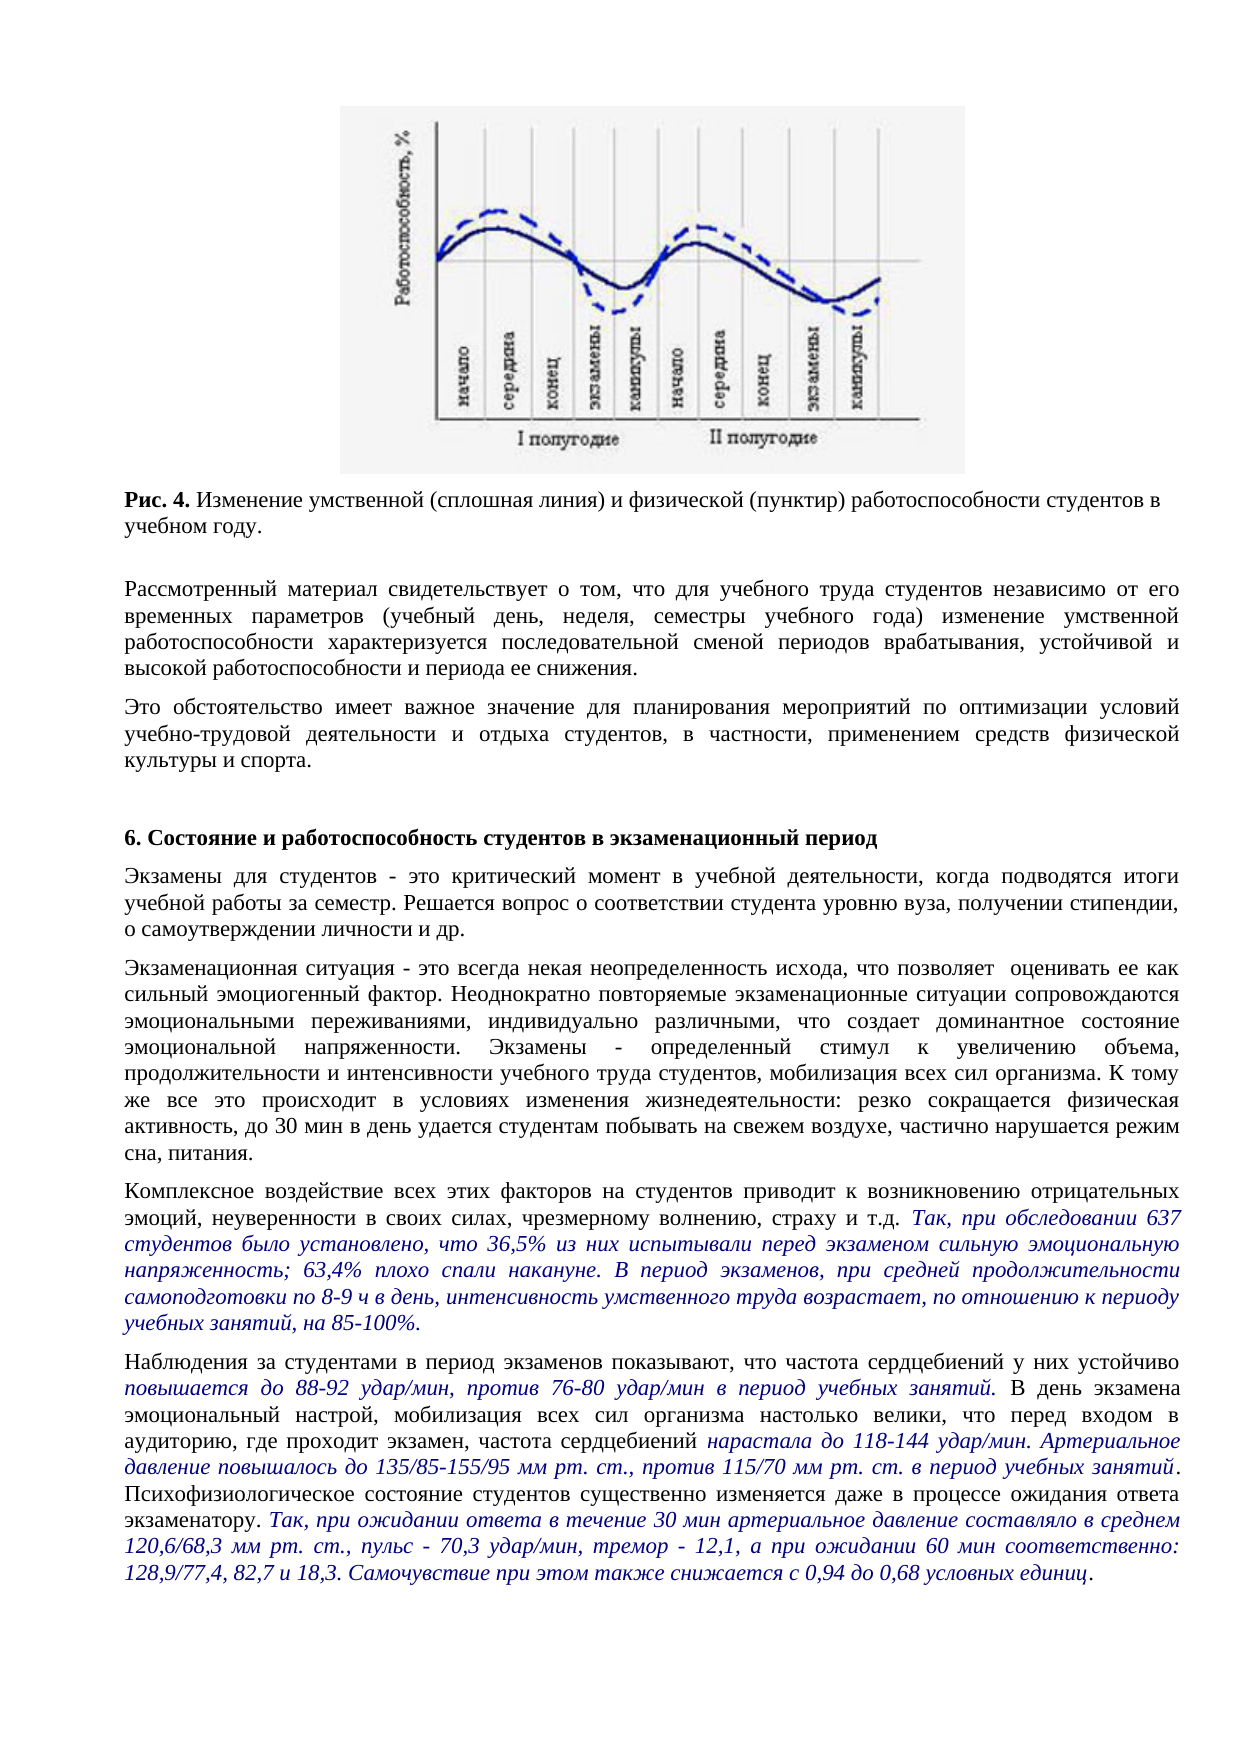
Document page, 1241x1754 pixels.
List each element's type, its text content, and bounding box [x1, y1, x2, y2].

text Наблюдения за студентами в период экзаменов показывают, что частота сердцебиений у них устойчиво повышается до 88-92 удар/мин, против 76-80 удар/мин в период учебных занятий. В день экзамена эмоциональный настрой, мобилизация всех сил организма настолько велики, что перед входом в аудиторию, где проходит экзамен, частота сердцебиений нарастала до 118-144 удар/мин. Артериальное давление повышалось до 135/85-155/95 мм рт. ст., против 115/70 мм рт. ст. в период учебных занятий. Психофизиологическое состояние студентов существенно изменяется даже в процессе ожидания ответа экзаменатору. Так, при ожидании ответа в течение 30 мин артериальное давление составляло в среднем 120,6/68,3 мм рт. ст., пульс - 70,3 удар/мин, тремор - 12,1, а при ожидании 60 мин соответственно: 128,9/77,4, 82,7 и 18,3. Самочувствие при этом также снижается с 0,94 до 0,68 условных единиц. [124, 1348, 1181, 1585]
text Это обстоятельство имеет важное значение для планирования мероприятий по оптимизации условий учебно-трудовой деятельности и отдыха студентов, в частности, применением средств физической культуры и спорта. [124, 693, 1181, 772]
text Рассмотренный материал свидетельствует о том, что для учебного труда студентов независимо от его временных параметров (учебный день, неделя, семестры учебного года) изменение умственной работоспособности характеризуется последовательной сменой периодов врабатывания, устойчивой и высокой работоспособности и периода ее снижения. [124, 575, 1181, 681]
text Экзамены для студентов - это критический момент в учебной деятельности, когда подводятся итоги учебной работы за семестр. Решается вопрос о соответствии студента уровню вуза, получении стипендии, о самоутверждении личности и др. [124, 862, 1181, 942]
text Экзаменационная ситуация - это всегда некая неопределенность исхода, что позволяет оценивать ее как сильный эмоциогенный фактор. Неоднократно повторяемые экзаменационные ситуации сопровождаются эмоциональными переживаниями, индивидуально различными, что создает доминантное состояние эмоциональной напряженности. Экзамены - определенный стимул к увеличению объема, продолжительности и интенсивности учебного труда студентов, мобилизация всех сил организма. К тому же все это происходит в условиях изменения жизнедеятельности: резко сокращается физическая активность, до 30 мин в день удается студентам побывать на свежем воздухе, частично нарушается режим сна, питания. [124, 954, 1181, 1165]
text Комплексное воздействие всех этих факторов на студентов приводит к возникновению отрицательных эмоций, неуверенности в своих силах, чрезмерному волнению, страху и т.д. Так, при обследовании 637 студентов было установлено, что 36,5% из них испытывали перед экзаменом сильную эмоциональную напряженность; 63,4% плохо спали накануне. В период экзаменов, при средней продолжительности самоподготовки по 8-9 ч в день, интенсивность умственного труда возрастает, по отношению к периоду учебных занятий, на 85-100%. [124, 1177, 1181, 1336]
text 6. Состояние и работоспособность студентов в экзаменационный период [124, 824, 1181, 850]
picture [340, 106, 965, 474]
text Рис. 4. Изменение умственной (сплошная линия) и физической (пунктир) работоспособности студентов в учебном году. [124, 486, 1181, 539]
